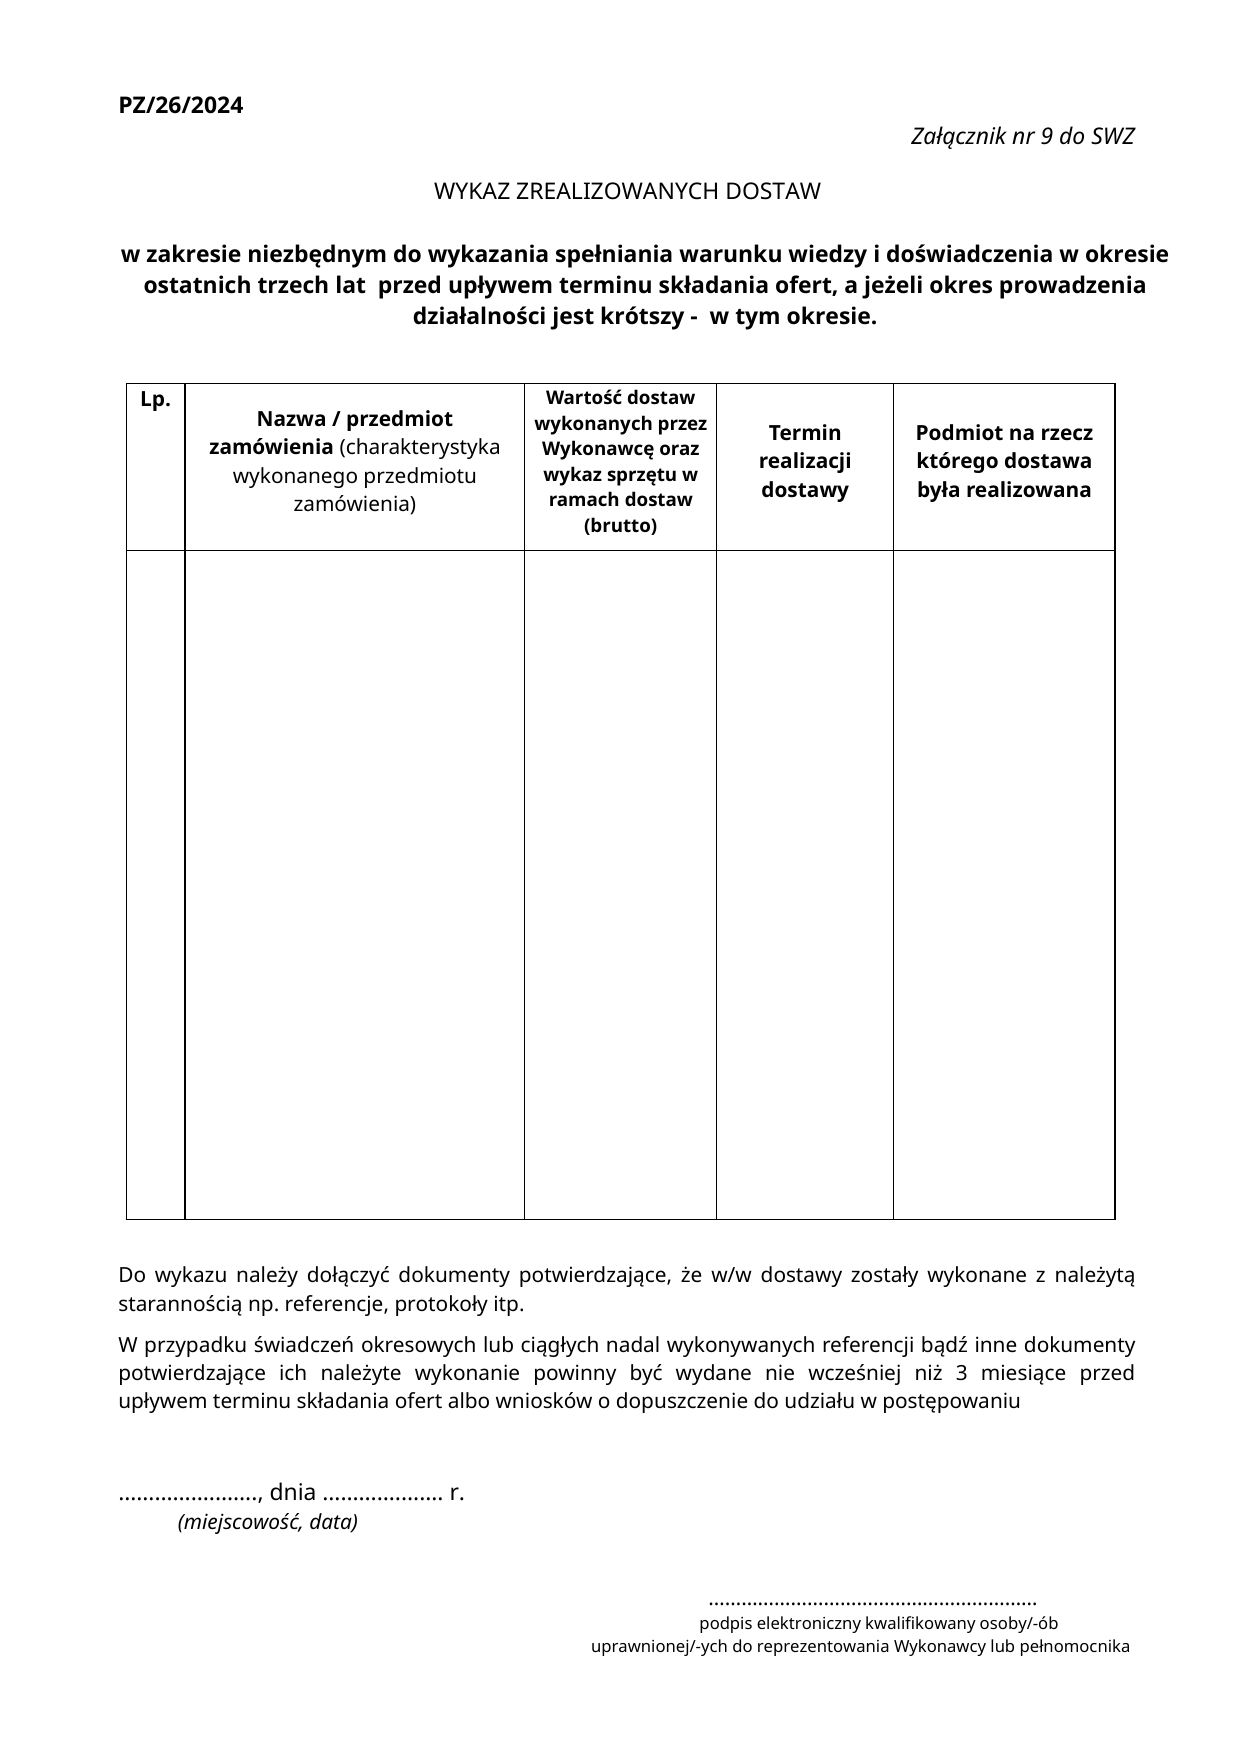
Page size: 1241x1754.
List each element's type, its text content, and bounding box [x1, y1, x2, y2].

text Do wykazu należy dołączyć dokumenty potwierdzające, że w/w dostawy zostały wykonane z należytą starannością np. referencje, protokoły itp. [118, 1260, 1137, 1317]
text PZ/26/2024 [118, 89, 1137, 120]
table_header Nazwa / przedmiot zamówienia (charakterystyka wykonanego przedmiotu zamówienia) [186, 384, 524, 550]
table_cell [186, 551, 524, 1218]
table_header Lp. [127, 384, 184, 550]
text …………………………………………………… [634, 1583, 1137, 1612]
text (miejscowość, data) [118, 1507, 1137, 1535]
table_cell [717, 551, 893, 1218]
text podpis elektroniczny kwalifikowany osoby/-ób [487, 1612, 1137, 1634]
table_header Wartość dostaw wykonanych przez Wykonawcę oraz wykaz sprzętu w ramach dostaw (brutto) [525, 384, 716, 550]
table_cell [127, 551, 184, 1218]
table_header Termin realizacji dostawy [717, 384, 893, 550]
text …………….……., dnia ………….……. r. [118, 1476, 1137, 1507]
text w zakresie niezbędnym do wykazania spełniania warunku wiedzy i doświadczenia w okresie ostatnich trzech lat przed upływem terminu składania ofert, a jeżeli okres prowadzenia działalności jest krótszy - w tym okresie. [118, 238, 1172, 331]
text W przypadku świadczeń okresowych lub ciągłych nadal wykonywanych referencji bądź inne dokumenty potwierdzające ich należyte wykonanie powinny być wydane nie wcześniej niż 3 miesiące przed upływem terminu składania ofert albo wniosków o dopuszczenie do udziału w postępowaniu [118, 1330, 1137, 1415]
text uprawnionej/-ych do reprezentowania Wykonawcy lub pełnomocnika [118, 1634, 1137, 1657]
table_cell [894, 551, 1114, 1218]
table_header Podmiot na rzecz którego dostawa była realizowana [894, 384, 1114, 550]
text Załącznik nr 9 do SWZ [118, 120, 1137, 151]
table_cell [525, 551, 716, 1218]
text WYKAZ ZREALIZOWANYCH DOSTAW [118, 175, 1137, 206]
